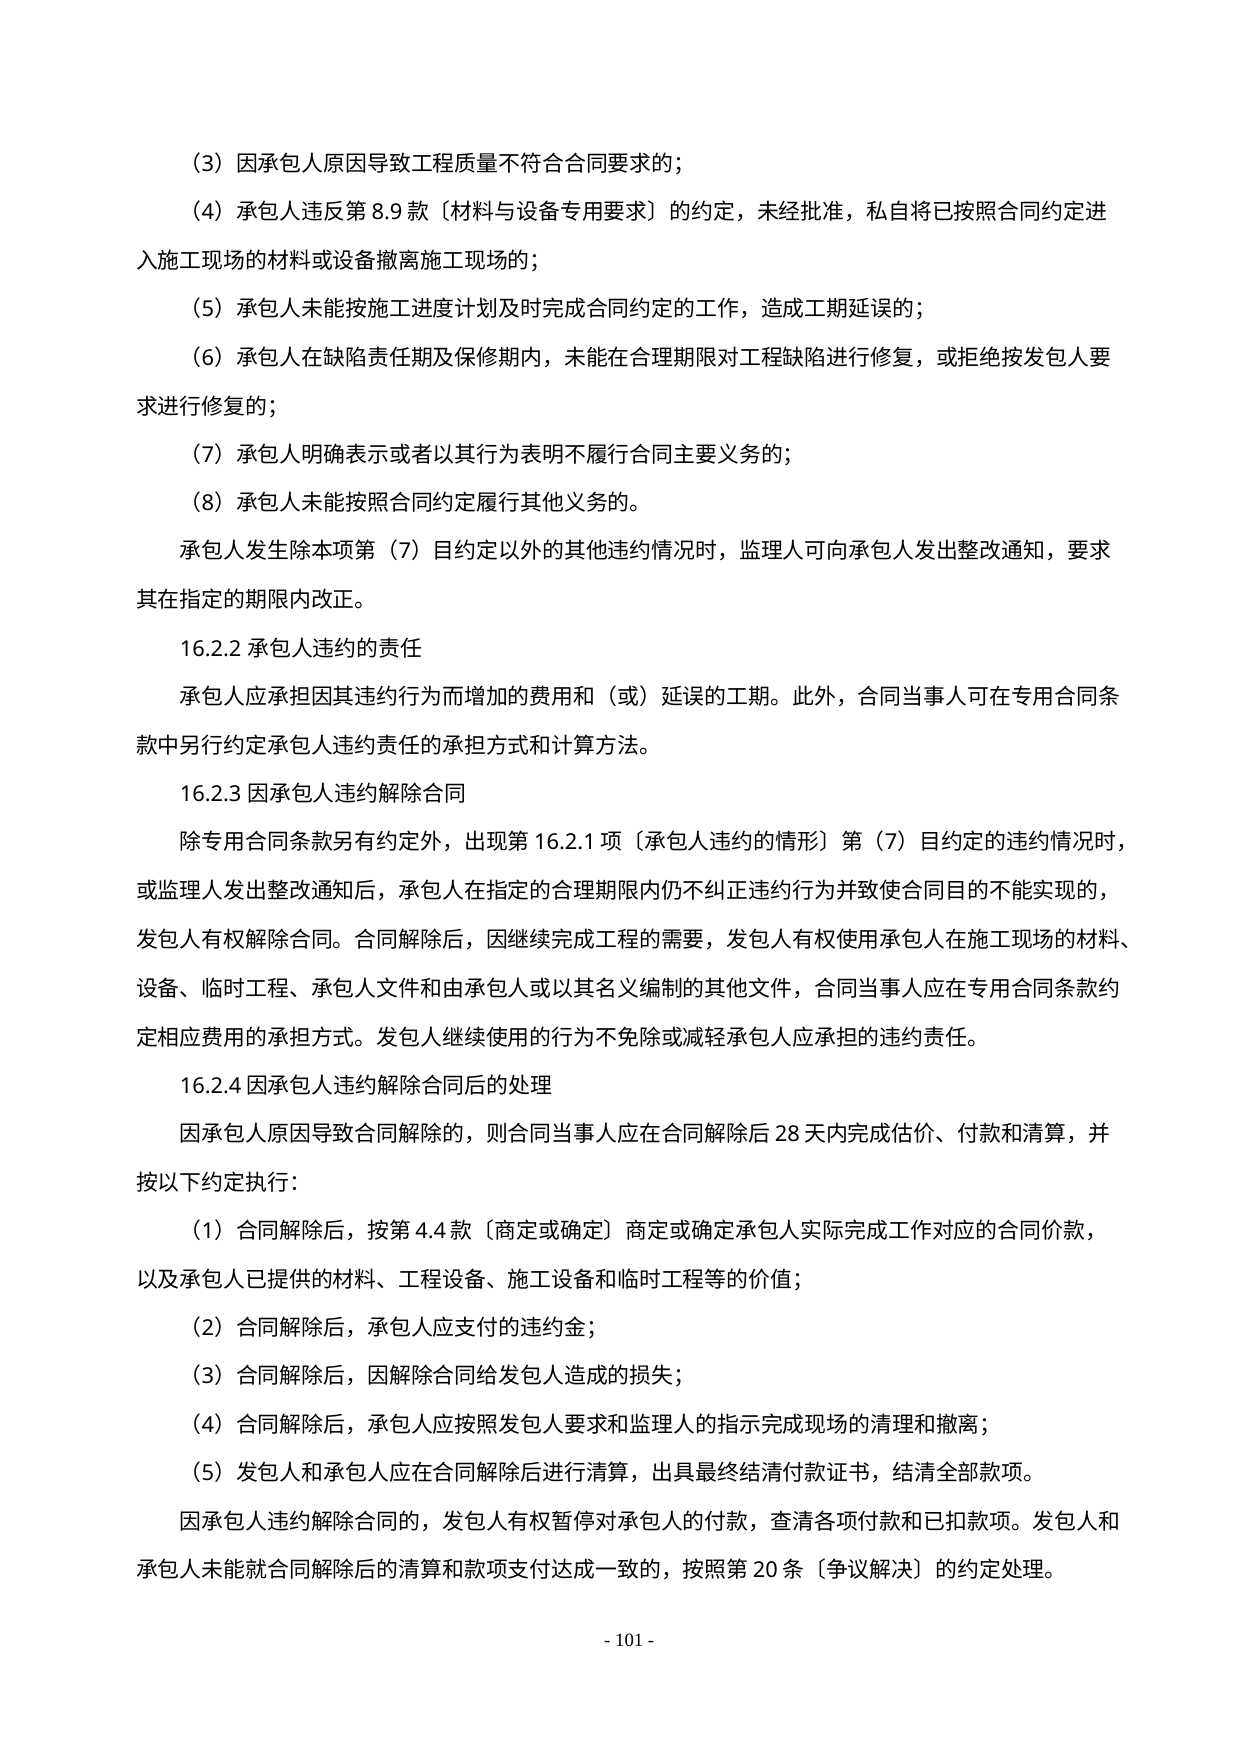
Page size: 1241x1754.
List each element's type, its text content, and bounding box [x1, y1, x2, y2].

text 承包人发生除本项第（7）目约定以外的其他违约情况时，监理人可向承包人发出整改通知，要求其在指定的期限内改正。 [136, 533, 1122, 614]
text 除专用合同条款另有约定外，出现第16.2.1项〔承包人违约的情形〕第（7）目约定的违约情况时，或监理人发出整改通知后，承包人在指定的合理期限内仍不纠正违约行为并致使合同目的不能实现的，发包人有权解除合同。合同解除后，因继续完成工程的需要，发包人有权使用承包人在施工现场的材料、设备、临时工程、承包人文件和由承包人或以其名义编制的其他文件，合同当事人应在专用合同条款约定相应费用的承担方式。发包人继续使用的行为不免除或减轻承包人应承担的违约责任。 [136, 824, 1122, 1052]
text （5）发包人和承包人应在合同解除后进行清算，出具最终结清付款证书，结清全部款项。 [136, 1455, 1122, 1487]
text （7）承包人明确表示或者以其行为表明不履行合同主要义务的； [136, 437, 1122, 469]
text 承包人应承担因其违约行为而增加的费用和（或）延误的工期。此外，合同当事人可在专用合同条款中另行约定承包人违约责任的承担方式和计算方法。 [136, 679, 1122, 760]
text 16.2.4因承包人违约解除合同后的处理 [136, 1067, 1122, 1100]
text （6）承包人在缺陷责任期及保修期内，未能在合理期限对工程缺陷进行修复，或拒绝按发包人要求进行修复的； [136, 339, 1122, 421]
text 因承包人违约解除合同的，发包人有权暂停对承包人的付款，查清各项付款和已扣款项。发包人和承包人未能就合同解除后的清算和款项支付达成一致的，按照第20条〔争议解决〕的约定处理。 [136, 1503, 1122, 1584]
text （2）合同解除后，承包人应支付的违约金； [136, 1310, 1122, 1342]
text （4）承包人违反第8.9款〔材料与设备专用要求〕的约定，未经批准，私自将已按照合同约定进入施工现场的材料或设备撤离施工现场的； [136, 194, 1122, 275]
text （1）合同解除后，按第4.4款〔商定或确定〕商定或确定承包人实际完成工作对应的合同价款，以及承包人已提供的材料、工程设备、施工设备和临时工程等的价值； [136, 1213, 1122, 1294]
text （5）承包人未能按施工进度计划及时完成合同约定的工作，造成工期延误的； [136, 291, 1122, 324]
text 16.2.3 因承包人违约解除合同 [136, 776, 1122, 808]
text （3）合同解除后，因解除合同给发包人造成的损失； [136, 1358, 1122, 1391]
text （3）因承包人原因导致工程质量不符合合同要求的； [136, 146, 1122, 178]
text （4）合同解除后，承包人应按照发包人要求和监理人的指示完成现场的清理和撤离； [136, 1407, 1122, 1439]
text （8）承包人未能按照合同约定履行其他义务的。 [136, 485, 1122, 517]
text 16.2.2 承包人违约的责任 [136, 630, 1122, 663]
text 因承包人原因导致合同解除的，则合同当事人应在合同解除后28天内完成估价、付款和清算，并按以下约定执行： [136, 1116, 1122, 1197]
